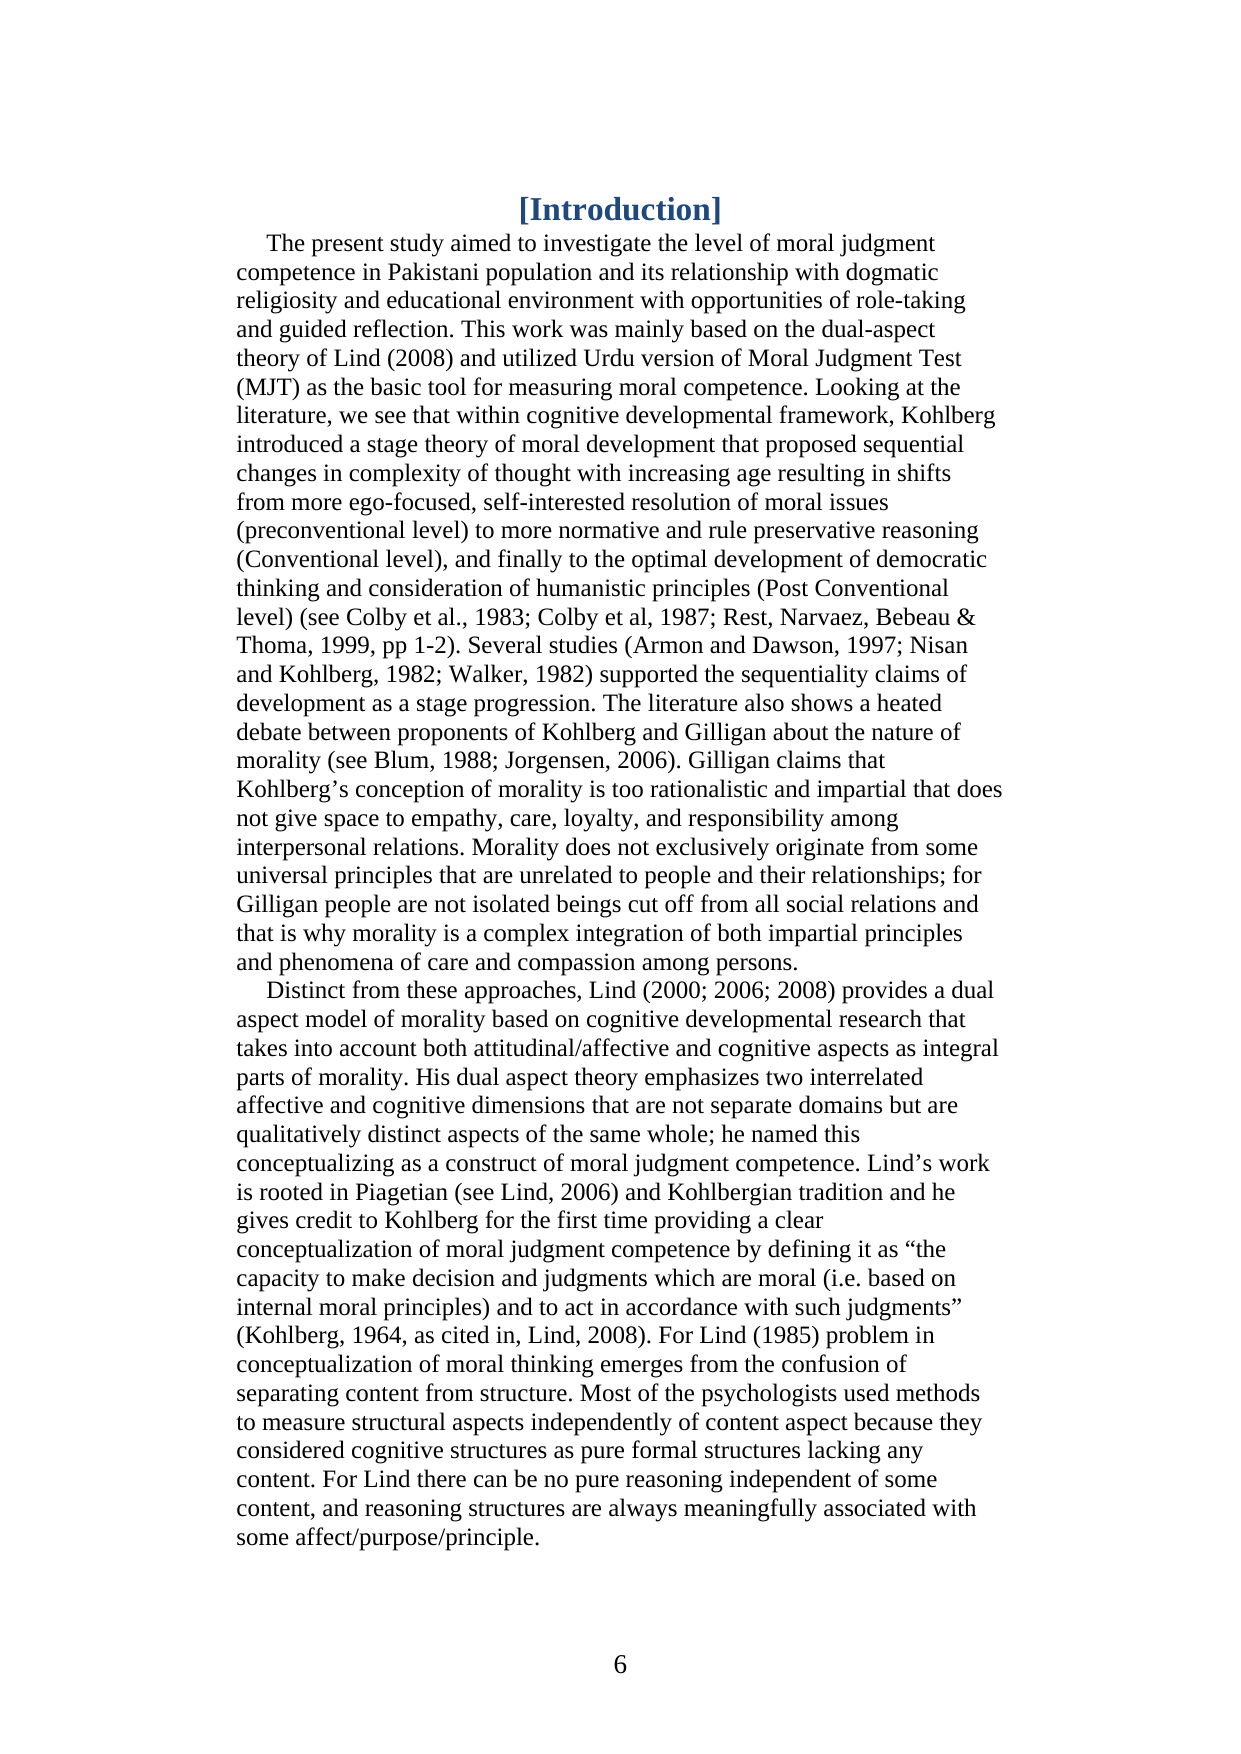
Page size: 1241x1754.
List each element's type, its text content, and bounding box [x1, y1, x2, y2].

subtitle [Introduction] [236, 190, 1004, 228]
text The present study aimed to investigate the level of moral judgment competence in Pakistani population and its relationship with dogmatic religiosity and educational environment with opportunities of role-taking and guided reflection. This work was mainly based on the dual-aspect theory of Lind (2008) and utilized Urdu version of Moral Judgment Test (MJT) as the basic tool for measuring moral competence. Looking at the literature, we see that within cognitive developmental framework, Kohlberg introduced a stage theory of moral development that proposed sequential changes in complexity of thought with increasing age resulting in shifts from more ego-focused, self-interested resolution of moral issues (preconventional level) to more normative and rule preservative reasoning (Conventional level), and finally to the optimal development of democratic thinking and consideration of humanistic principles (Post Conventional level) (see Colby et al., 1983; Colby et al, 1987; Rest, Narvaez, Bebeau & Thoma, 1999, pp 1-2). Several studies (Armon and Dawson, 1997; Nisan and Kohlberg, 1982; Walker, 1982) supported the sequentiality claims of development as a stage progression. The literature also shows a heated debate between proponents of Kohlberg and Gilligan about the nature of morality (see Blum, 1988; Jorgensen, 2006). Gilligan claims that Kohlberg’s conception of morality is too rationalistic and impartial that does not give space to empathy, care, loyalty, and responsibility among interpersonal relations. Morality does not exclusively originate from some universal principles that are unrelated to people and their relationships; for Gilligan people are not isolated beings cut off from all social relations and that is why morality is a complex integration of both impartial principles and phenomena of care and compassion among persons. [236, 228, 1004, 976]
text Distinct from these approaches, Lind (2000; 2006; 2008) provides a dual aspect model of morality based on cognitive developmental research that takes into account both attitudinal/affective and cognitive aspects as integral parts of morality. His dual aspect theory emphasizes two interrelated affective and cognitive dimensions that are not separate domains but are qualitatively distinct aspects of the same whole; he named this conceptualizing as a construct of moral judgment competence. Lind’s work is rooted in Piagetian (see Lind, 2006) and Kohlbergian tradition and he gives credit to Kohlberg for the first time providing a clear conceptualization of moral judgment competence by defining it as “the capacity to make decision and judgments which are moral (i.e. based on internal moral principles) and to act in accordance with such judgments” (Kohlberg, 1964, as cited in, Lind, 2008). For Lind (1985) problem in conceptualization of moral thinking emerges from the confusion of separating content from structure. Most of the psychologists used methods to measure structural aspects independently of content aspect because they considered cognitive structures as pure formal structures lacking any content. For Lind there can be no pure reasoning independent of some content, and reasoning structures are always meaningfully associated with some affect/purpose/principle. [236, 976, 1004, 1551]
